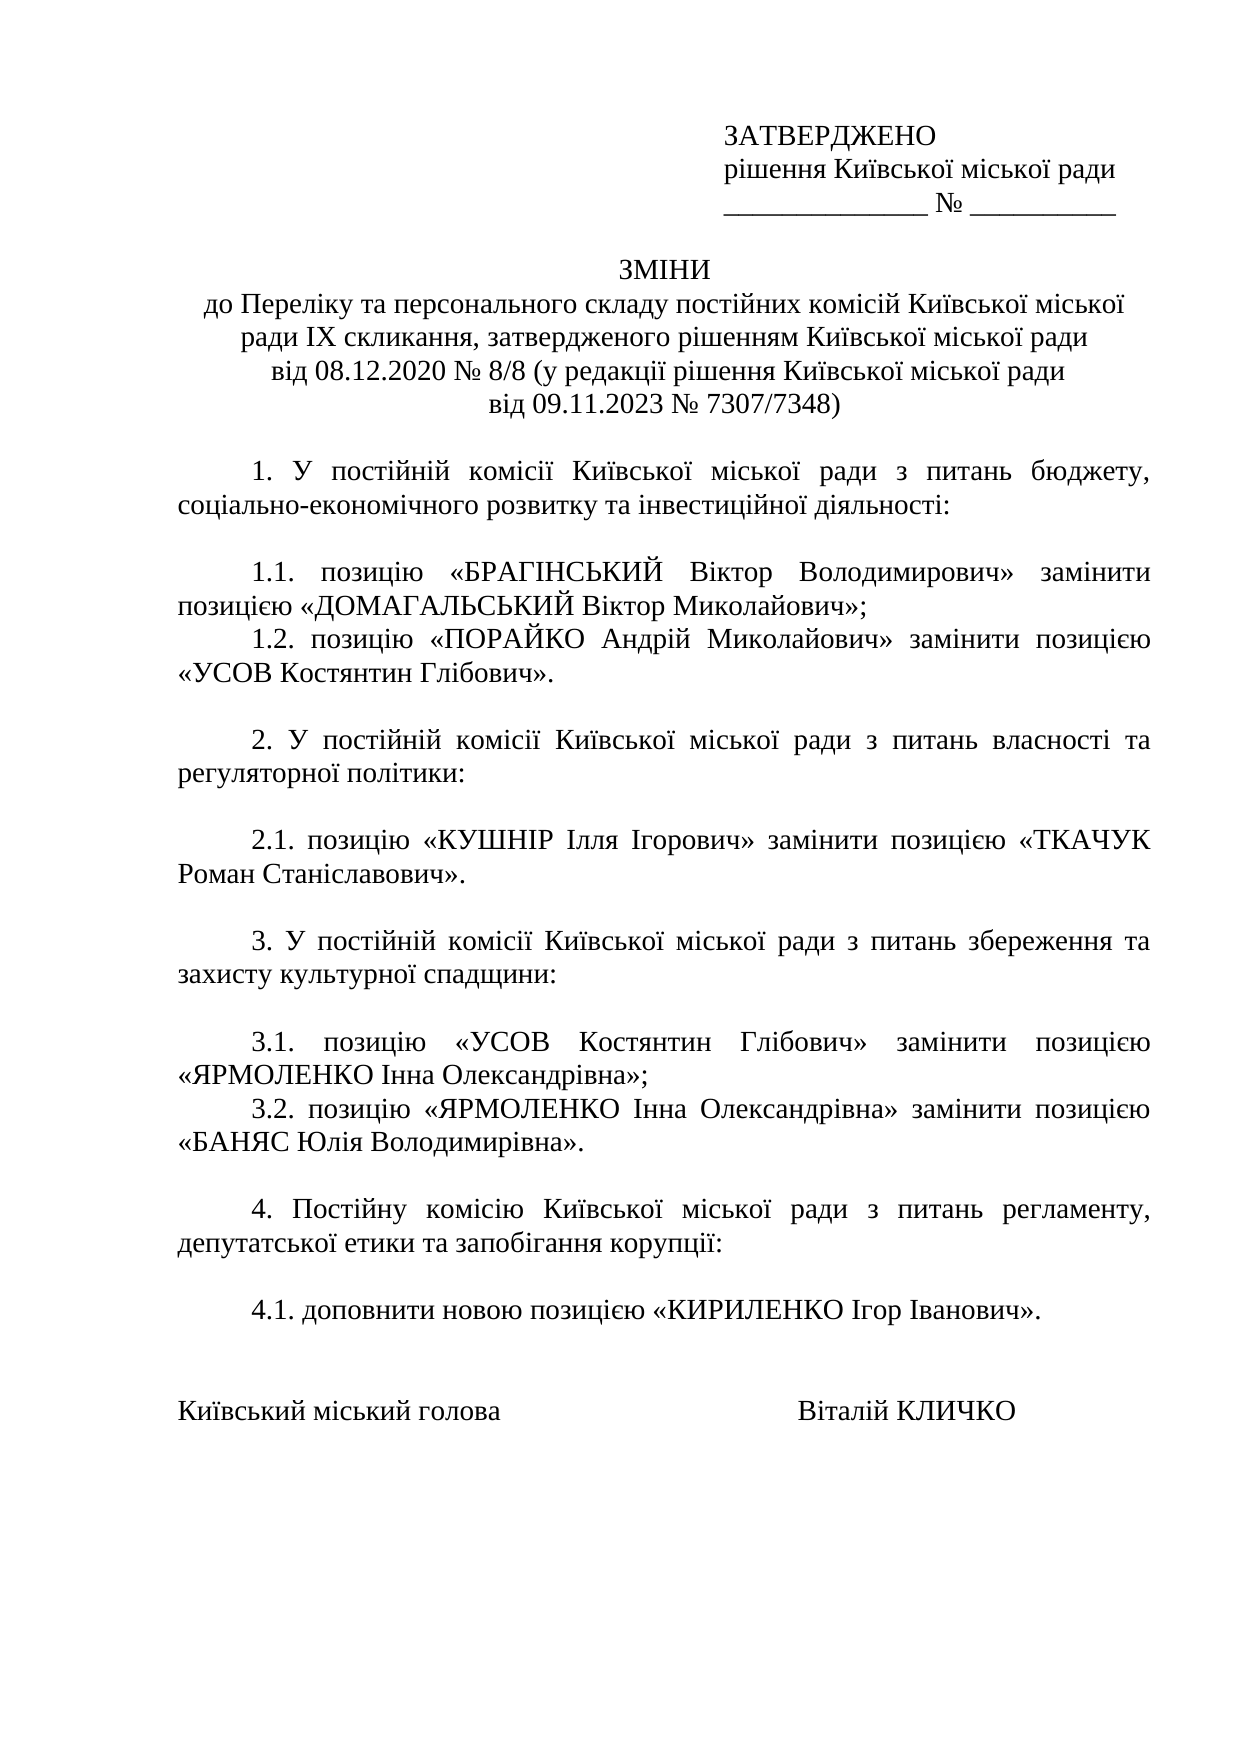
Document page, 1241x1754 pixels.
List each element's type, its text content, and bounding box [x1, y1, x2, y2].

text 3.1. позицію «УСОВ Костянтин Глібович» замінити позицією «ЯРМОЛЕНКО Інна Олександрівна»; [177, 1024, 1152, 1091]
text 3. У постійній комісії Київської міської ради з питань збереження та захисту культурної спадщини: [177, 923, 1152, 990]
text рішення Київської міської ради [723, 152, 1152, 185]
text 1.1. позицію «БРАГІНСЬКИЙ Віктор Володимирович» замінити позицією «ДОМАГАЛЬСЬКИЙ Віктор Миколайович»; [177, 554, 1152, 621]
text Київський міський голова Віталій КЛИЧКО [177, 1393, 1152, 1426]
text 1.2. позицію «ПОРАЙКО Андрій Миколайович» замінити позицією «УСОВ Костянтин Глібович». [177, 621, 1152, 688]
text ЗМІНИ [177, 252, 1152, 286]
text ЗАТВЕРДЖЕНО [723, 118, 1152, 152]
text 3.2. позицію «ЯРМОЛЕНКО Інна Олександрівна» замінити позицією «БАНЯС Юлія Володимирівна». [177, 1091, 1152, 1158]
text 2. У постійній комісії Київської міської ради з питань власності та регуляторної політики: [177, 722, 1152, 789]
text від 09.11.2023 № 7307/7348) [177, 386, 1152, 420]
text 4.1. доповнити новою позицією «КИРИЛЕНКО Ігор Іванович». [177, 1292, 1152, 1326]
text 1. У постійній комісії Київської міської ради з питань бюджету, соціально-економічного розвитку та інвестиційної діяльності: [177, 453, 1152, 521]
text 4. Постійну комісію Київської міської ради з питань регламенту, депутатської етики та запобігання корупції: [177, 1191, 1152, 1258]
text до Переліку та персонального складу постійних комісій Київської міської ради ІХ скликання, затвердженого рішенням Київської міської ради [177, 286, 1152, 353]
text від 08.12.2020 № 8/8 (у редакції рішення Київської міської ради [177, 353, 1152, 386]
text 2.1. позицію «КУШНІР Ілля Ігорович» замінити позицією «ТКАЧУК Роман Станіславович». [177, 822, 1152, 889]
text ______________ № __________ [723, 185, 1152, 219]
